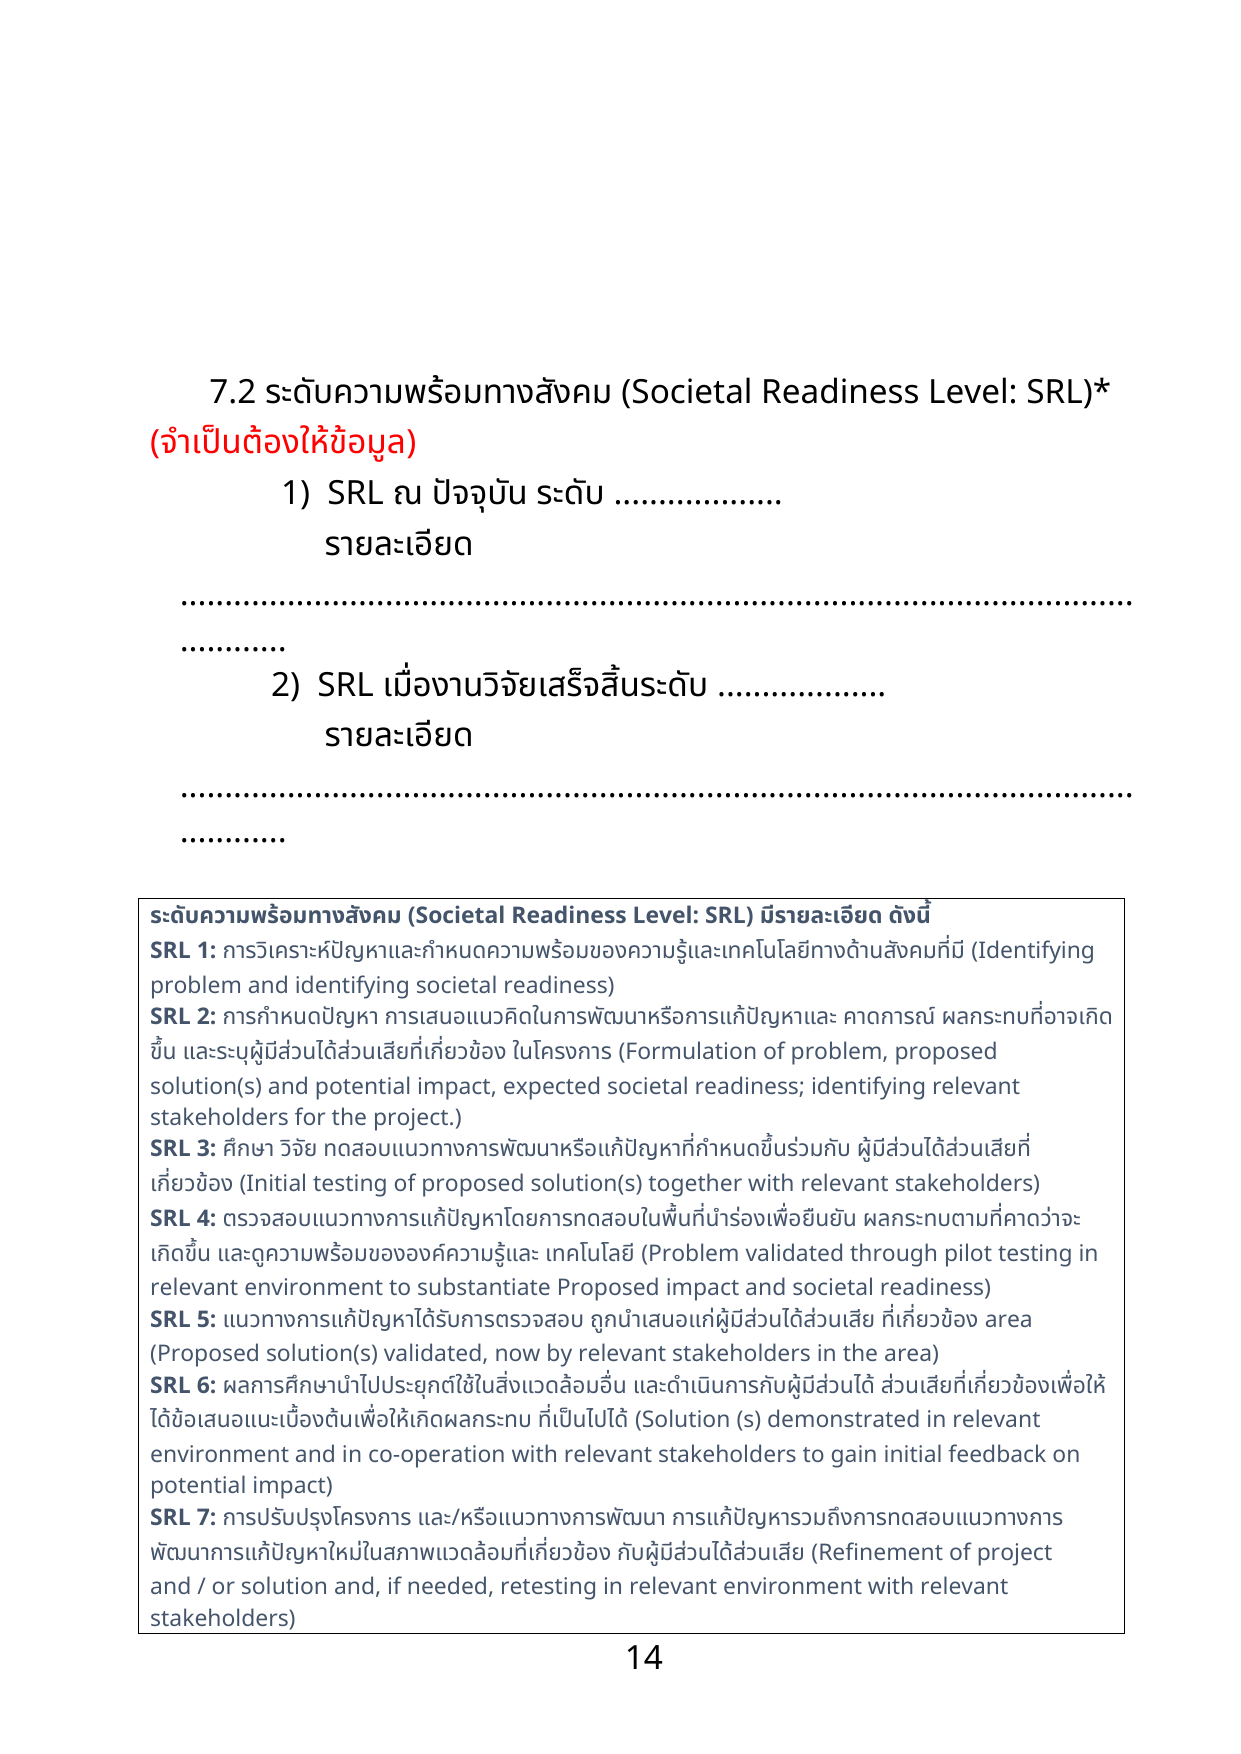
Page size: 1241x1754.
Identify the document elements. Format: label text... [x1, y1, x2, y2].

text 2) SRL เมื่องานวิจัยเสร็จสิ้นระดับ ................... [150, 661, 1137, 711]
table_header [139, 899, 1124, 1633]
text รายละเอียด ....................................................................................................................... [179, 711, 1137, 853]
text รายละเอียด ....................................................................................................................... [179, 519, 1137, 661]
text 7.2 ระดับความพร้อมทางสังคม (Societal Readiness Level: SRL)* (จำเป็นต้องให้ข้อมูล) [150, 368, 1137, 469]
text 1) SRL ณ ปัจจุบัน ระดับ ................... [179, 469, 1137, 519]
